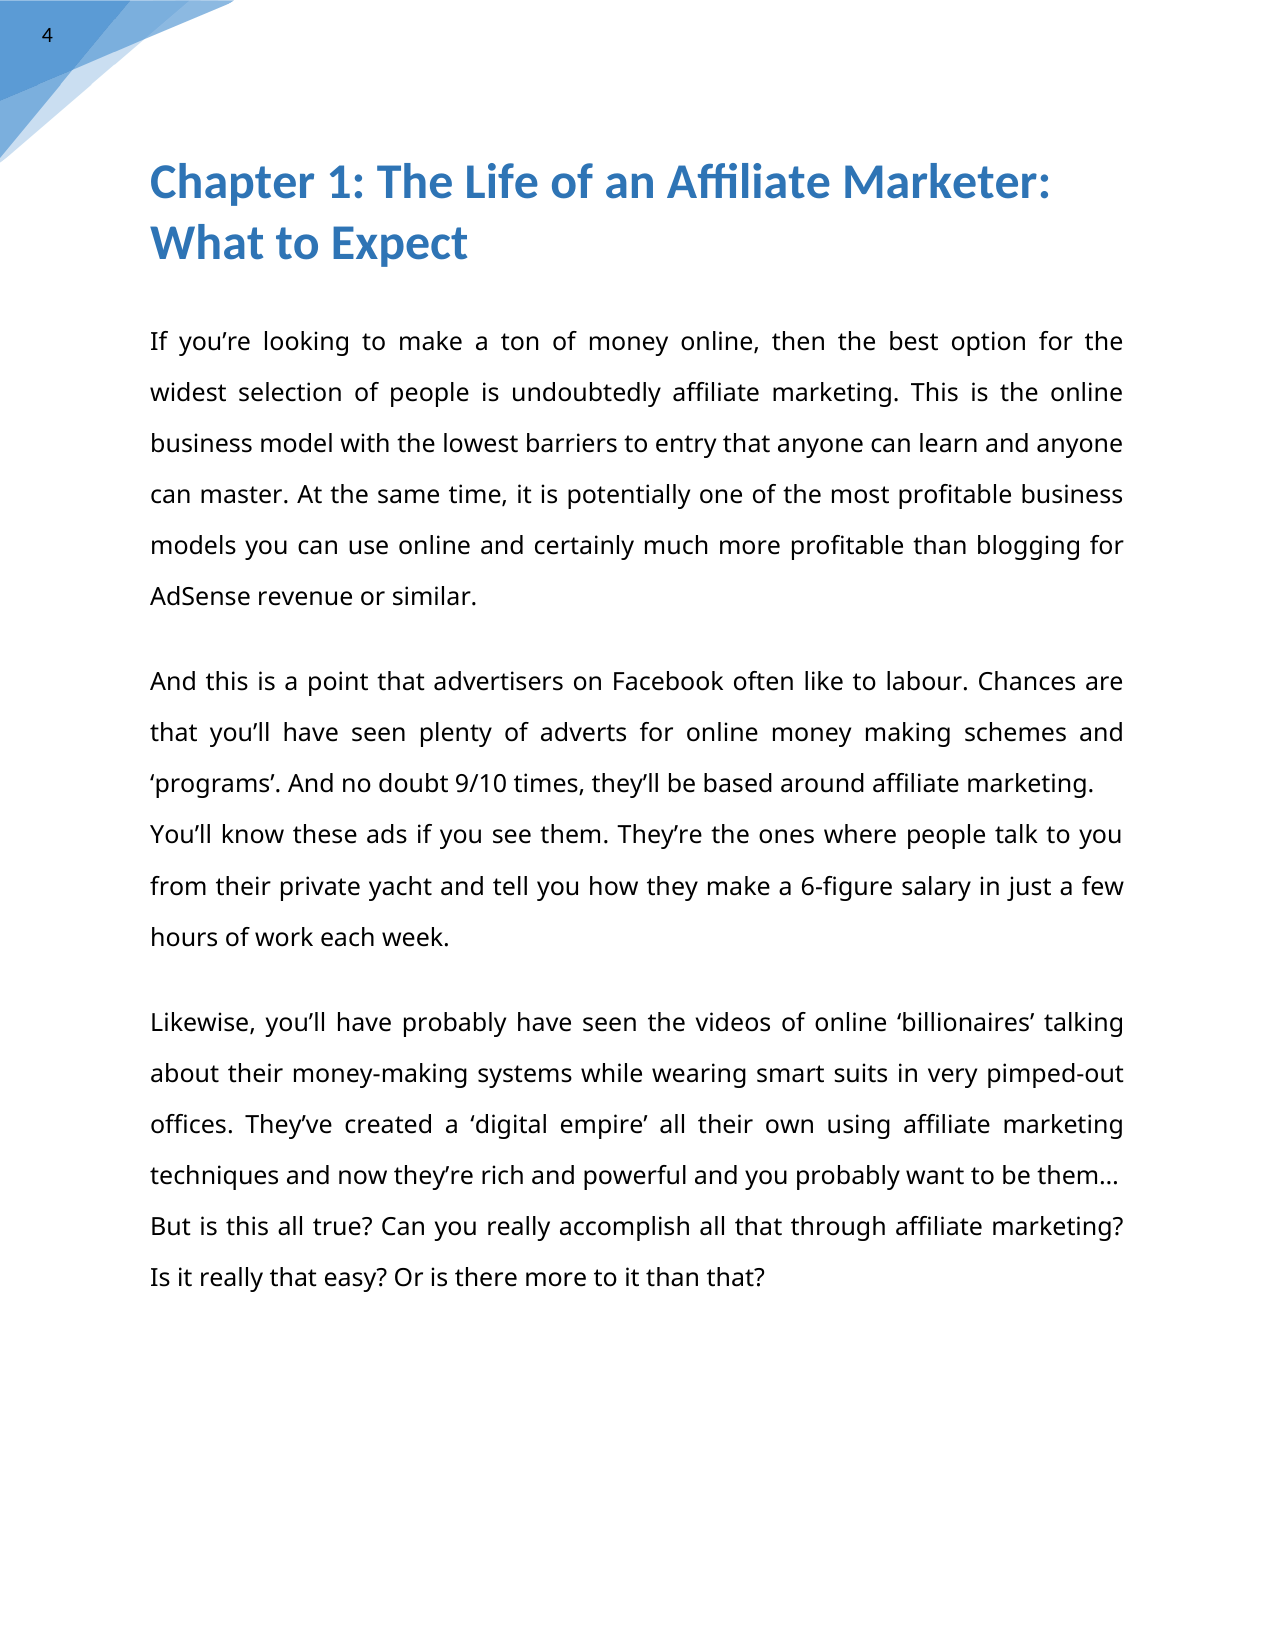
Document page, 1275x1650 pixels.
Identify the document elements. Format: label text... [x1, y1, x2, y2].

text And this is a point that advertisers on Facebook often like to labour. Chances are that you’ll have seen plenty of adverts for online money making schemes and ‘programs’. And no doubt 9/10 times, they’ll be based around affiliate marketing. [150, 664, 1125, 800]
text If you’re looking to make a ton of money online, then the best option for the widest selection of people is undoubtedly affiliate marketing. This is the online business model with the lowest barriers to entry that anyone can learn and anyone can master. At the same time, it is potentially one of the most profitable business models you can use online and certainly much more profitable than blogging for AdSense revenue or similar. [150, 324, 1125, 613]
picture [0, 0, 236, 169]
subtitle Chapter 1: The Life of an Affiliate Marketer: What to Expect [150, 150, 1125, 272]
text But is this all true? Can you really accomplish all that through affiliate marketing? Is it really that easy? Or is there more to it than that? [150, 1208, 1125, 1294]
text Likewise, you’ll have probably have seen the videos of online ‘billionaires’ talking about their money-making systems while wearing smart suits in very pimped-out offices. They’ve created a ‘digital empire’ all their own using affiliate marketing techniques and now they’re rich and powerful and you probably want to be them… [150, 1004, 1125, 1192]
text You’ll know these ads if you see them. They’re the ones where people talk to you from their private yacht and tell you how they make a 6-figure salary in just a few hours of work each week. [150, 817, 1125, 953]
